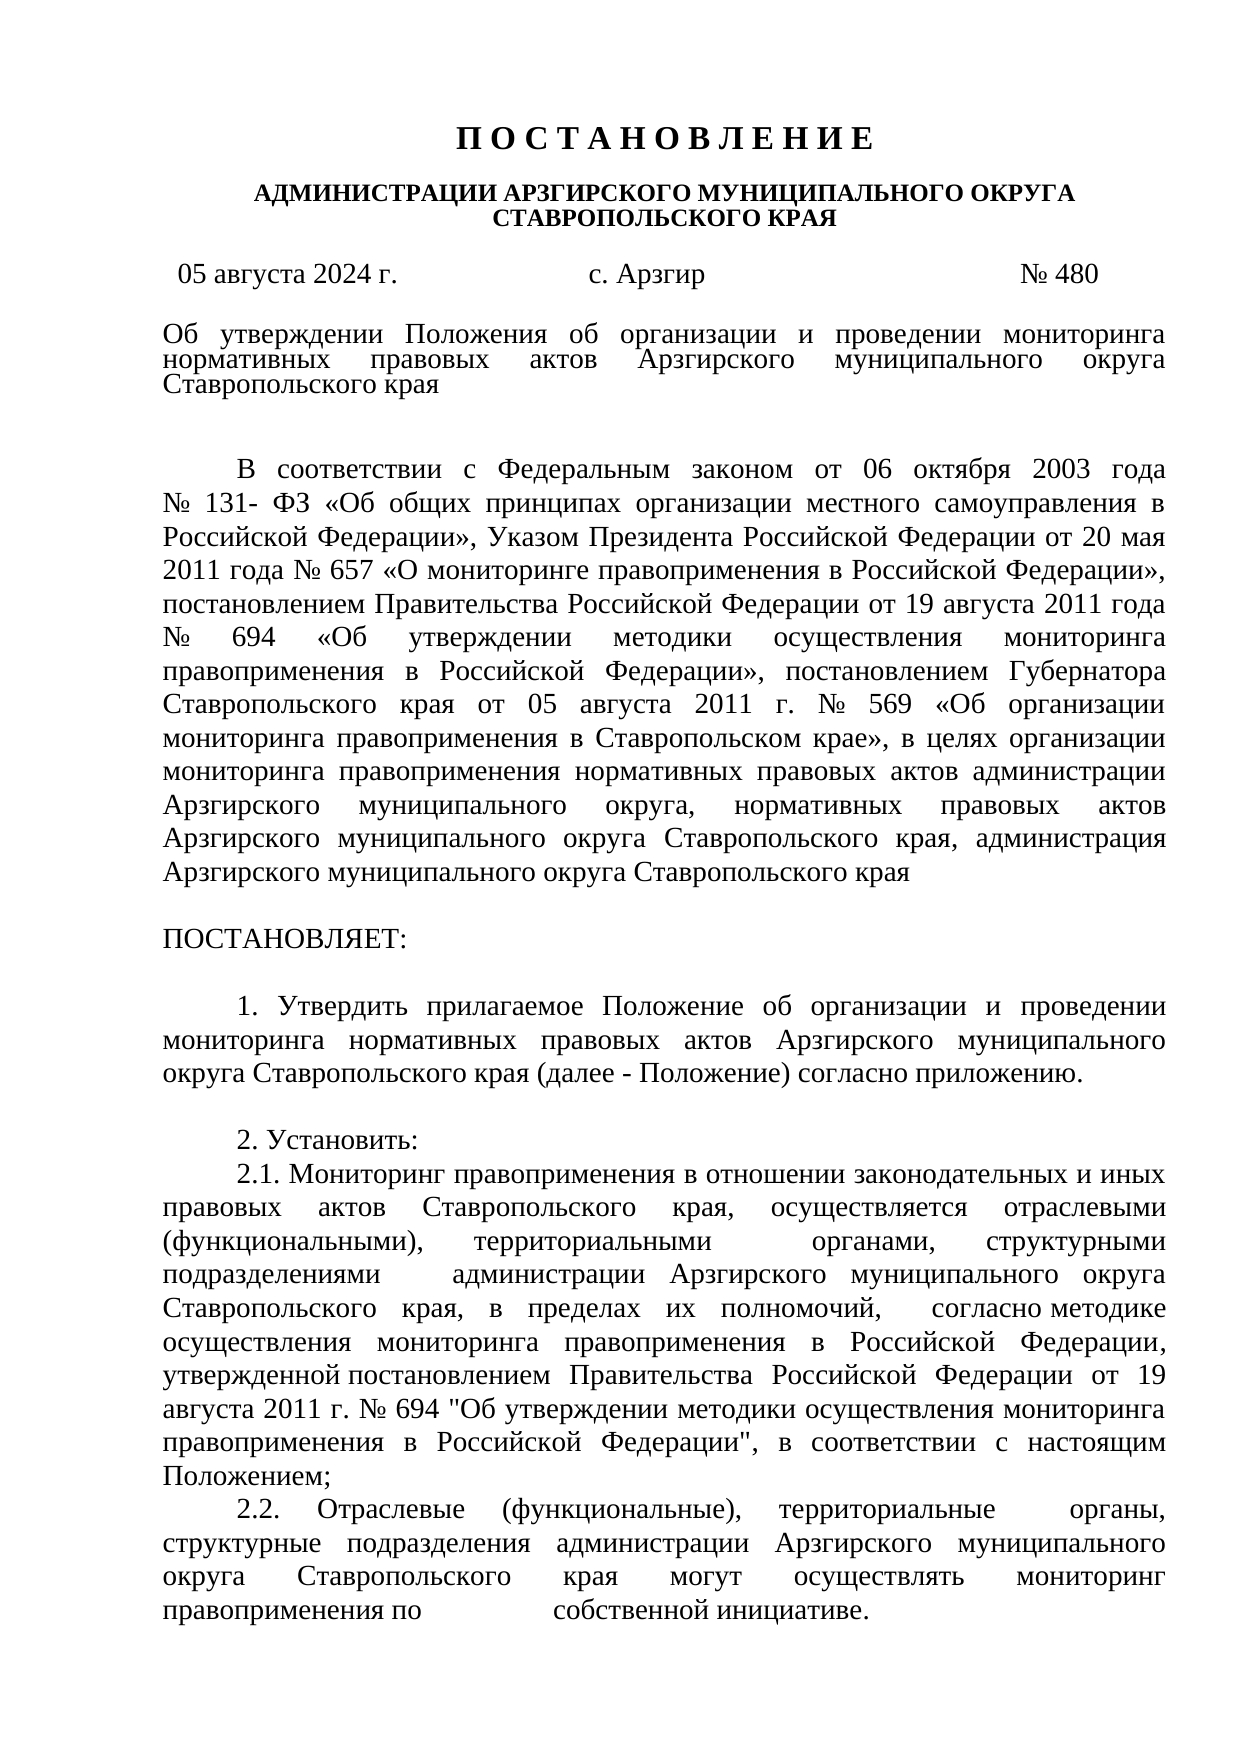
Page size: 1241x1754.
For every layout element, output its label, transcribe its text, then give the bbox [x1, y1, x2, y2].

title АДМИНИСТРАЦИИ АРЗГИРСКОГО МУНИЦИПАЛЬНОГО ОКРУГА [162, 181, 1167, 206]
text В соответствии с Федеральным законом от 06 октября 2003 года № 131- ФЗ «Об общих принципах организации местного самоуправления в Российской Федерации», Указом Президента Российской Федерации от 20 мая 2011 года № 657 «О мониторинге правоприменения в Российской Федерации», постановлением Правительства Российской Федерации от 19 августа 2011 года № 694 «Об утверждении методики осуществления мониторинга правоприменения в Российской Федерации», постановлением Губернатора Ставропольского края от 05 августа 2011 г. № 569 «Об организации мониторинга правоприменения в Ставропольском крае», в целях организации мониторинга правоприменения нормативных правовых актов администрации Арзгирского муниципального округа, нормативных правовых актов Арзгирского муниципального округа Ставропольского края, администрация Арзгирского муниципального округа Ставропольского края [162, 452, 1167, 888]
title П О С Т А Н О В Л Е Н И Е [162, 118, 1167, 156]
text ПОСТАНОВЛЯЕТ: [162, 921, 1167, 955]
table_header с. Арзгир [482, 256, 812, 323]
text 2.2. Отраслевые (функциональные), территориальные органы, структурные подразделения администрации Арзгирского муниципального округа Ставропольского края могут осуществлять мониторинг правоприменения по собственной инициативе. [162, 1491, 1167, 1626]
text 2. Установить: [162, 1122, 1167, 1156]
table_header 05 августа 2024 г. [163, 256, 482, 323]
text 2.1. Мониторинг правоприменения в отношении законодательных и иных правовых актов Ставропольского края, осуществляется отраслевыми (функциональными), территориальными органами, структурными подразделениями администрации Арзгирского муниципального округа Ставропольского края, в пределах их полномочий, согласно методике осуществления мониторинга правоприменения в Российской Федерации, утвержденной постановлением Правительства Российской Федерации от 19 августа 2011 г. № 694 "Об утверждении методики осуществления мониторинга правоприменения в Российской Федерации", в соответствии с настоящим Положением; [162, 1156, 1167, 1491]
list 1. Утвердить прилагаемое Положение об организации и проведении мониторинга нормативных правовых актов Арзгирского муниципального округа Ставропольского края (далее - Положение) согласно приложению. [162, 988, 1167, 1089]
text Об утверждении Положения об организации и проведении мониторинга нормативных правовых актов Арзгирского муниципального округа Ставропольского края [162, 323, 1167, 398]
title СТАВРОПОЛЬСКОГО КРАЯ [162, 206, 1167, 231]
table_header № 480 [812, 256, 1167, 323]
